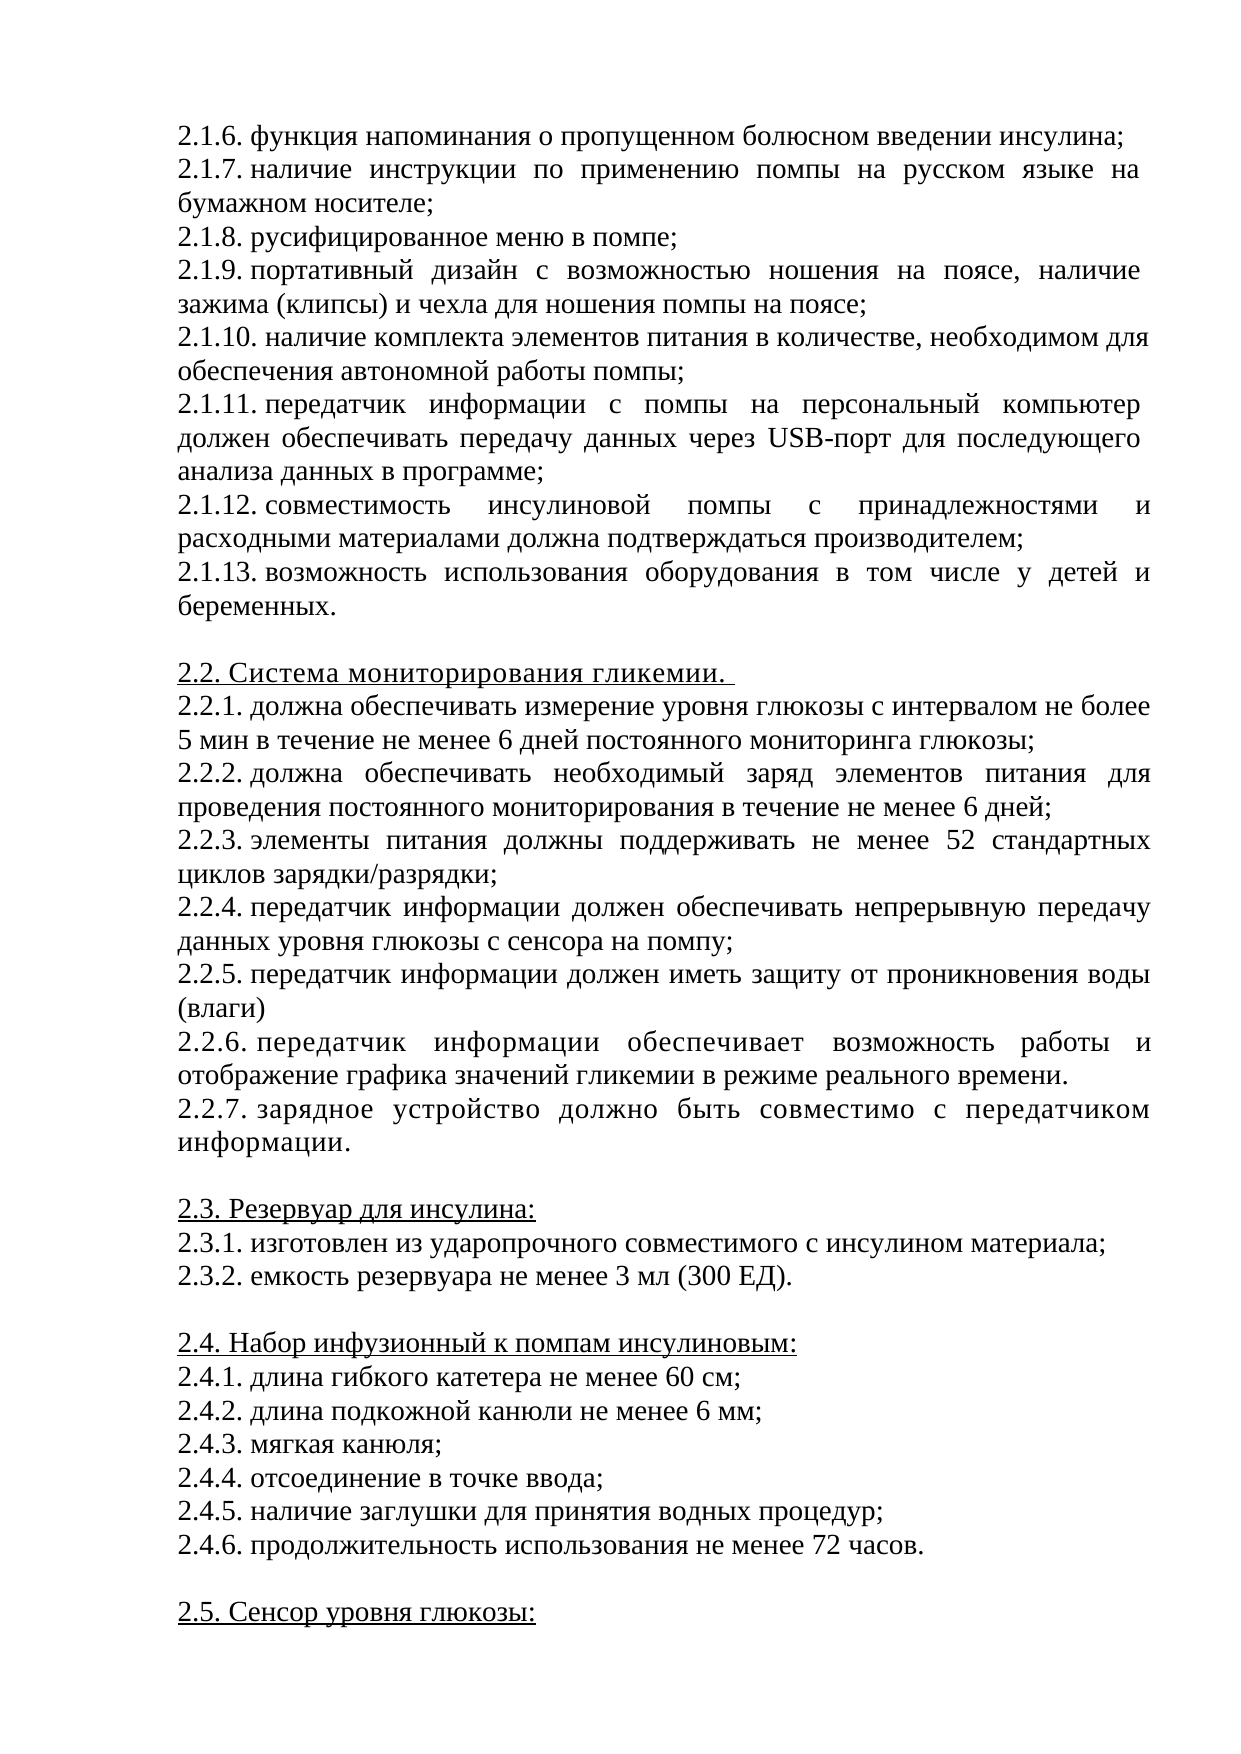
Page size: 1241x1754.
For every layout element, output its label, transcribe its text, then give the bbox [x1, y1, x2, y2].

text 2.3.2. емкость резервуара не менее 3 мл (300 ЕД). [177, 1258, 1152, 1292]
text 2.2.5. передатчик информации должен иметь защиту от проникновения воды (влаги) [177, 957, 1152, 1024]
text 2.4.1. длина гибкого катетера не менее [177, 1359, 1152, 1393]
text 2.1.11. передатчик информации с помпы на персональный компьютер должен обеспечивать передачу данных через USB-порт для последующего анализа данных в программе; [177, 386, 1141, 487]
text 2.5. Сенсор уровня глюкозы: [177, 1594, 1152, 1627]
text 2.1.9. портативный дизайн с возможностью ношения на поясе, наличие зажима (клипсы) и чехла для ношения помпы на поясе; [177, 252, 1141, 319]
text 2.4.2. длина подкожной канюли не менее [177, 1393, 1152, 1426]
text 2.1.6. функция напоминания о пропущенном болюсном введении инсулина; [177, 118, 1141, 152]
text 2.1.13. возможность использования оборудования в том числе у детей и беременных. [177, 554, 1152, 621]
text 2.3.1. изготовлен из ударопрочного совместимого с инсулином материала; [177, 1225, 1152, 1258]
text 2.4.3. мягкая канюля; [177, 1426, 1152, 1460]
text 2.2.1. должна обеспечивать измерение уровня глюкозы с интервалом не более 5 мин в течение не менее 6 дней постоянного мониторинга глюкозы; [177, 688, 1152, 755]
text 2.2.6. передатчик информации обеспечивает возможность работы и отображение графика значений гликемии в режиме реального времени. [177, 1024, 1152, 1091]
text 2.2.7. зарядное устройство должно быть совместимо с передатчиком информации. [177, 1091, 1152, 1158]
text 2.1.7. наличие инструкции по применению помпы на русском языке на бумажном носителе; [177, 152, 1141, 219]
text 2.4.5. наличие заглушки для принятия водных процедур; [177, 1493, 1152, 1527]
text 2.1.12. совместимость инсулиновой помпы с принадлежностями и расходными материалами должна подтверждаться производителем; [177, 487, 1152, 554]
text 2.2.3. элементы питания должны поддерживать не менее 52 стандартных циклов зарядки/разрядки; [177, 822, 1152, 889]
text 2.2.2. должна обеспечивать необходимый заряд элементов питания для проведения постоянного мониторирования в течение не менее 6 дней; [177, 755, 1152, 822]
text 2.1.8. русифицированное меню в помпе; [177, 219, 1141, 252]
text 2.2. Система мониторирования гликемии. [177, 655, 1152, 688]
text 2.1.10. наличие комплекта элементов питания в количестве, необходимом для обеспечения автономной работы помпы; [177, 319, 1152, 386]
text 2.2.4. передатчик информации должен обеспечивать непрерывную передачу данных уровня глюкозы с сенсора на помпу; [177, 889, 1152, 957]
text 2.4.4. отсоединение в точке ввода; [177, 1460, 1152, 1493]
text 2.4. Набор инфузионный к помпам инсулиновым: [177, 1326, 1152, 1359]
text 2.4.6. продолжительность использования не менее 72 часов. [177, 1527, 1152, 1560]
text 2.3. Резервуар для инсулина: [177, 1191, 1152, 1225]
